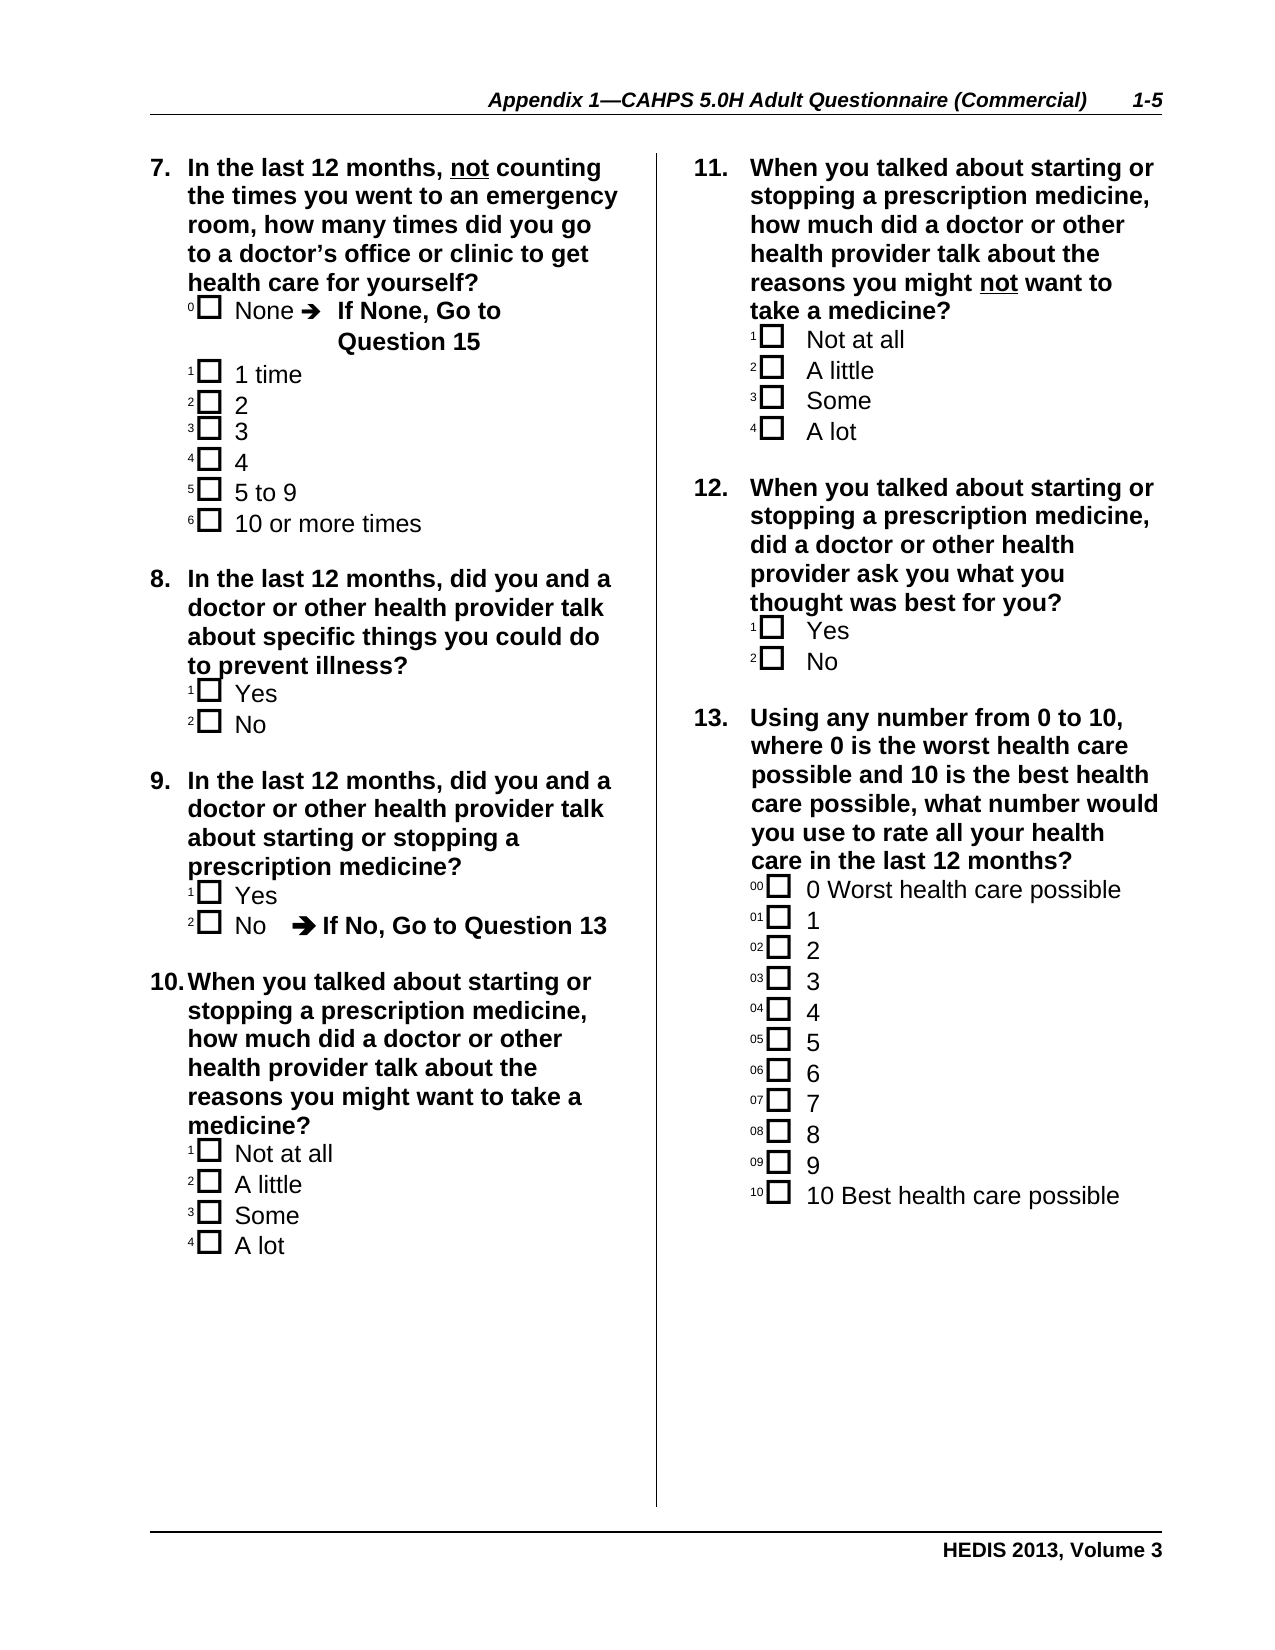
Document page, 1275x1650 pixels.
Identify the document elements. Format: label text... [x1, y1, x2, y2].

text 12. When you talked about starting or stopping a prescription medicine, did a doctor or other health provider ask you what you thought was best for you? [694, 473, 1162, 616]
text 8. In the last 12 months, did you and a doctor or other health provider talk about specific things you could do to prevent illness? [150, 564, 619, 679]
text 3 Some [150, 1201, 619, 1231]
text 13. Using any number from 0 to 10, where 0 is the worst health care possible and 10 is the best health care possible, what number would you use to rate all your health care in the last 12 months? [694, 703, 1162, 875]
list 07 7 [741, 1089, 1162, 1120]
text 2 A little [750, 356, 1162, 386]
text 2 2 [187, 386, 619, 417]
text 2 A little [150, 1170, 619, 1201]
text 10. When you talked about starting or stopping a prescription medicine, how much did a doctor or other health provider talk about the reasons you might want to take a medicine? [150, 967, 619, 1139]
list 08 8 [741, 1120, 1162, 1151]
text 4 A lot [750, 417, 1162, 448]
text 5 5 to 9 [187, 478, 619, 509]
text 7. In the last 12 months, not counting the times you went to an emergency room, how many times did you go to a doctor’s office or clinic to get health care for yourself? [150, 153, 619, 296]
list 00 0 Worst health care possible [741, 875, 1162, 906]
text 4 4 [187, 448, 619, 478]
text 1 Yes [150, 881, 619, 911]
list 01 1 [741, 906, 1162, 936]
list 03 3 [741, 967, 1162, 998]
text 1 1 time [187, 356, 619, 386]
text 2 No [150, 710, 619, 741]
text 1 Yes [150, 679, 619, 710]
text 2 No [750, 647, 1162, 678]
text 2 No If No, Go to Question 13 [150, 911, 619, 942]
list 06 6 [741, 1059, 1162, 1089]
text 1 Not at all [750, 325, 1162, 356]
text 3 Some [750, 386, 1162, 417]
text 11. When you talked about starting or stopping a prescription medicine, how much did a doctor or other health provider talk about the reasons you might not want to take a medicine? [694, 153, 1162, 325]
list 04 4 [741, 998, 1162, 1028]
text 1 Yes [750, 616, 1162, 647]
list 09 9 [741, 1151, 1162, 1181]
text 1 Not at all [150, 1139, 619, 1170]
text 4 A lot [150, 1231, 619, 1262]
list 05 5 [741, 1028, 1162, 1059]
text 0 None If None, Go to Question 15 [187, 296, 619, 356]
list 10 10 Best health care possible [741, 1181, 1162, 1212]
text 9. In the last 12 months, did you and a doctor or other health provider talk about starting or stopping a prescription medicine? [150, 766, 619, 881]
text 6 10 or more times [187, 509, 619, 539]
list 02 2 [741, 936, 1162, 967]
text 3 3 [187, 417, 619, 448]
